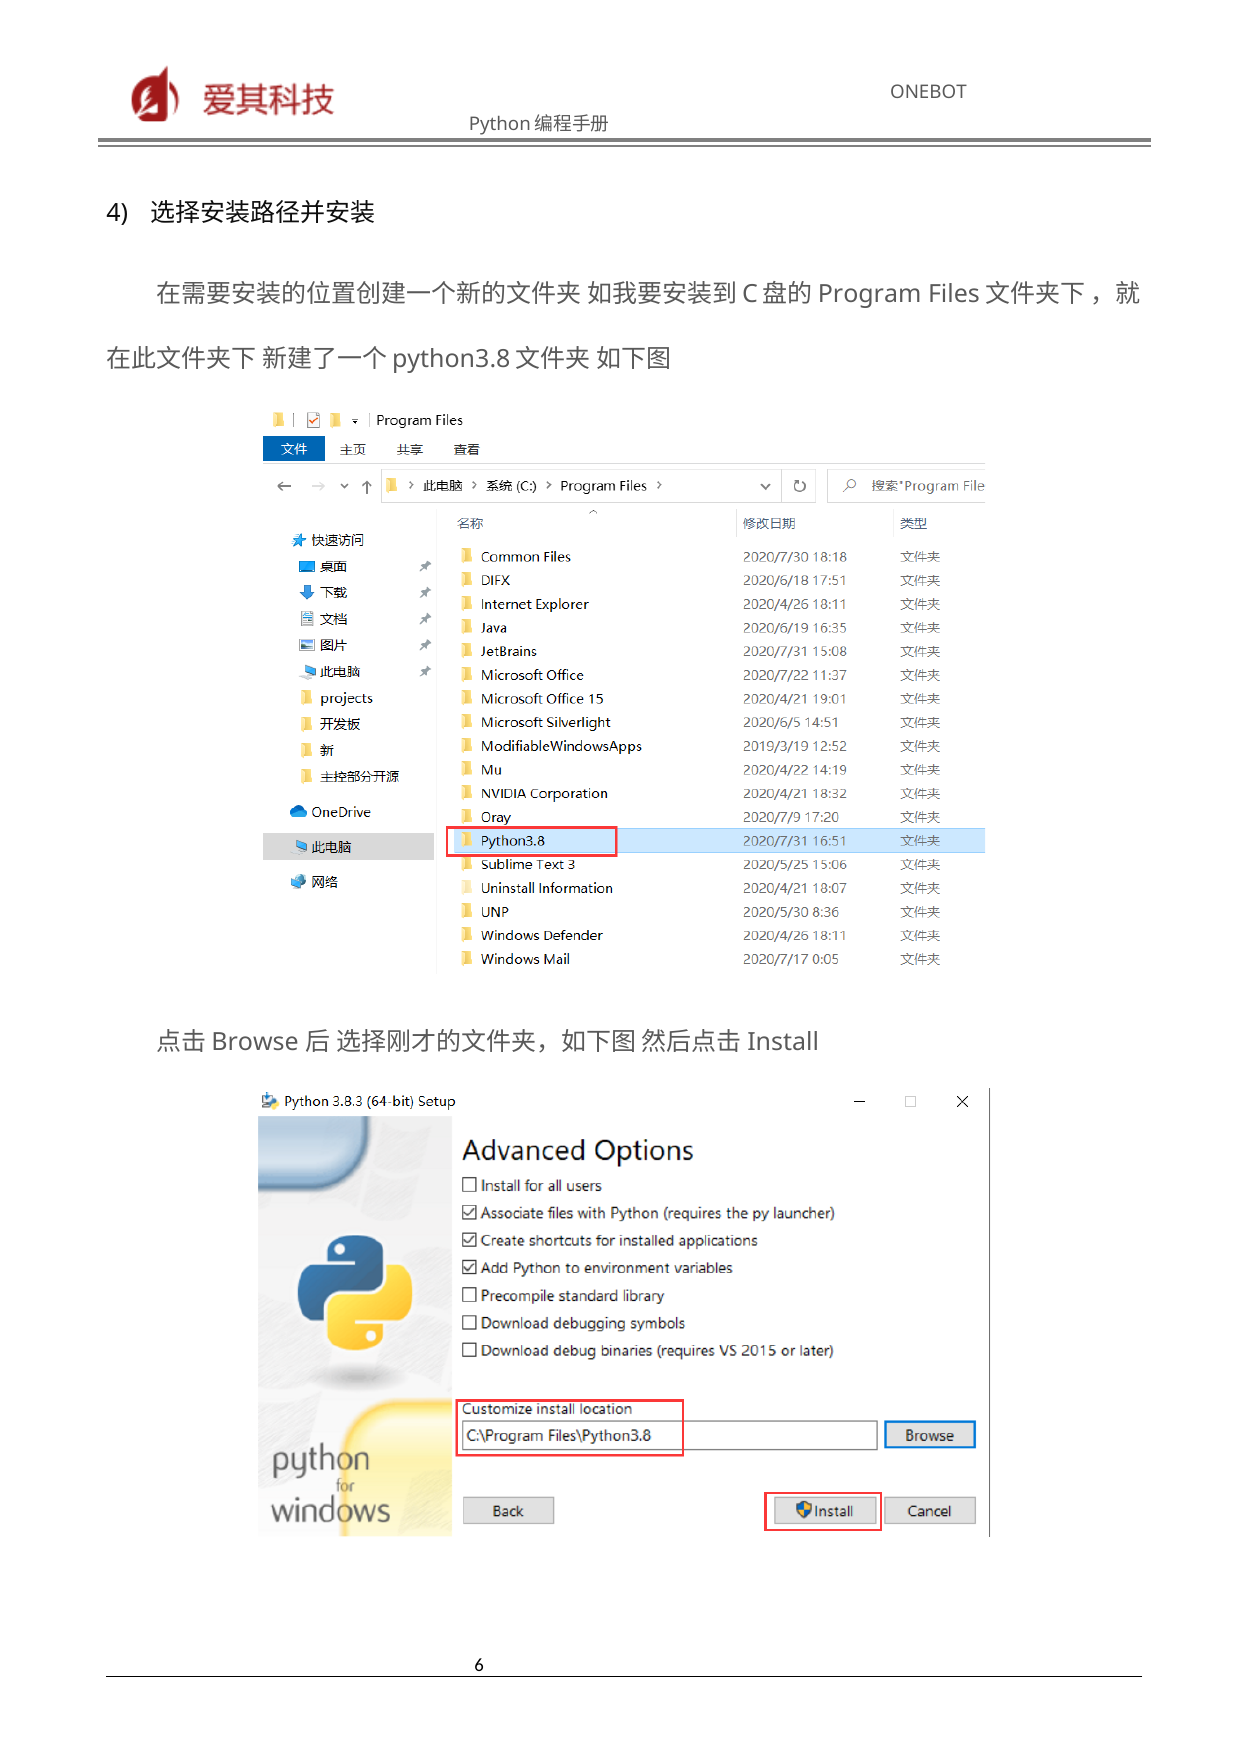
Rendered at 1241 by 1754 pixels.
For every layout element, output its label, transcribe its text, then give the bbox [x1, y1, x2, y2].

text 在需要安装的位置创建一个新的文件夹 如我要安装到C盘的Program Files文件夹下 ，就在此文件夹下 新建了一个python3.8文件夹 如下图 [106, 259, 1142, 389]
picture [263, 405, 986, 974]
picture [110, 67, 339, 125]
list 选择安装路径并安装 [106, 178, 1142, 243]
picture [258, 1088, 991, 1537]
text 点击Browse 后 选择刚才的文件夹，如下图 然后点击 Install [106, 1007, 1142, 1072]
